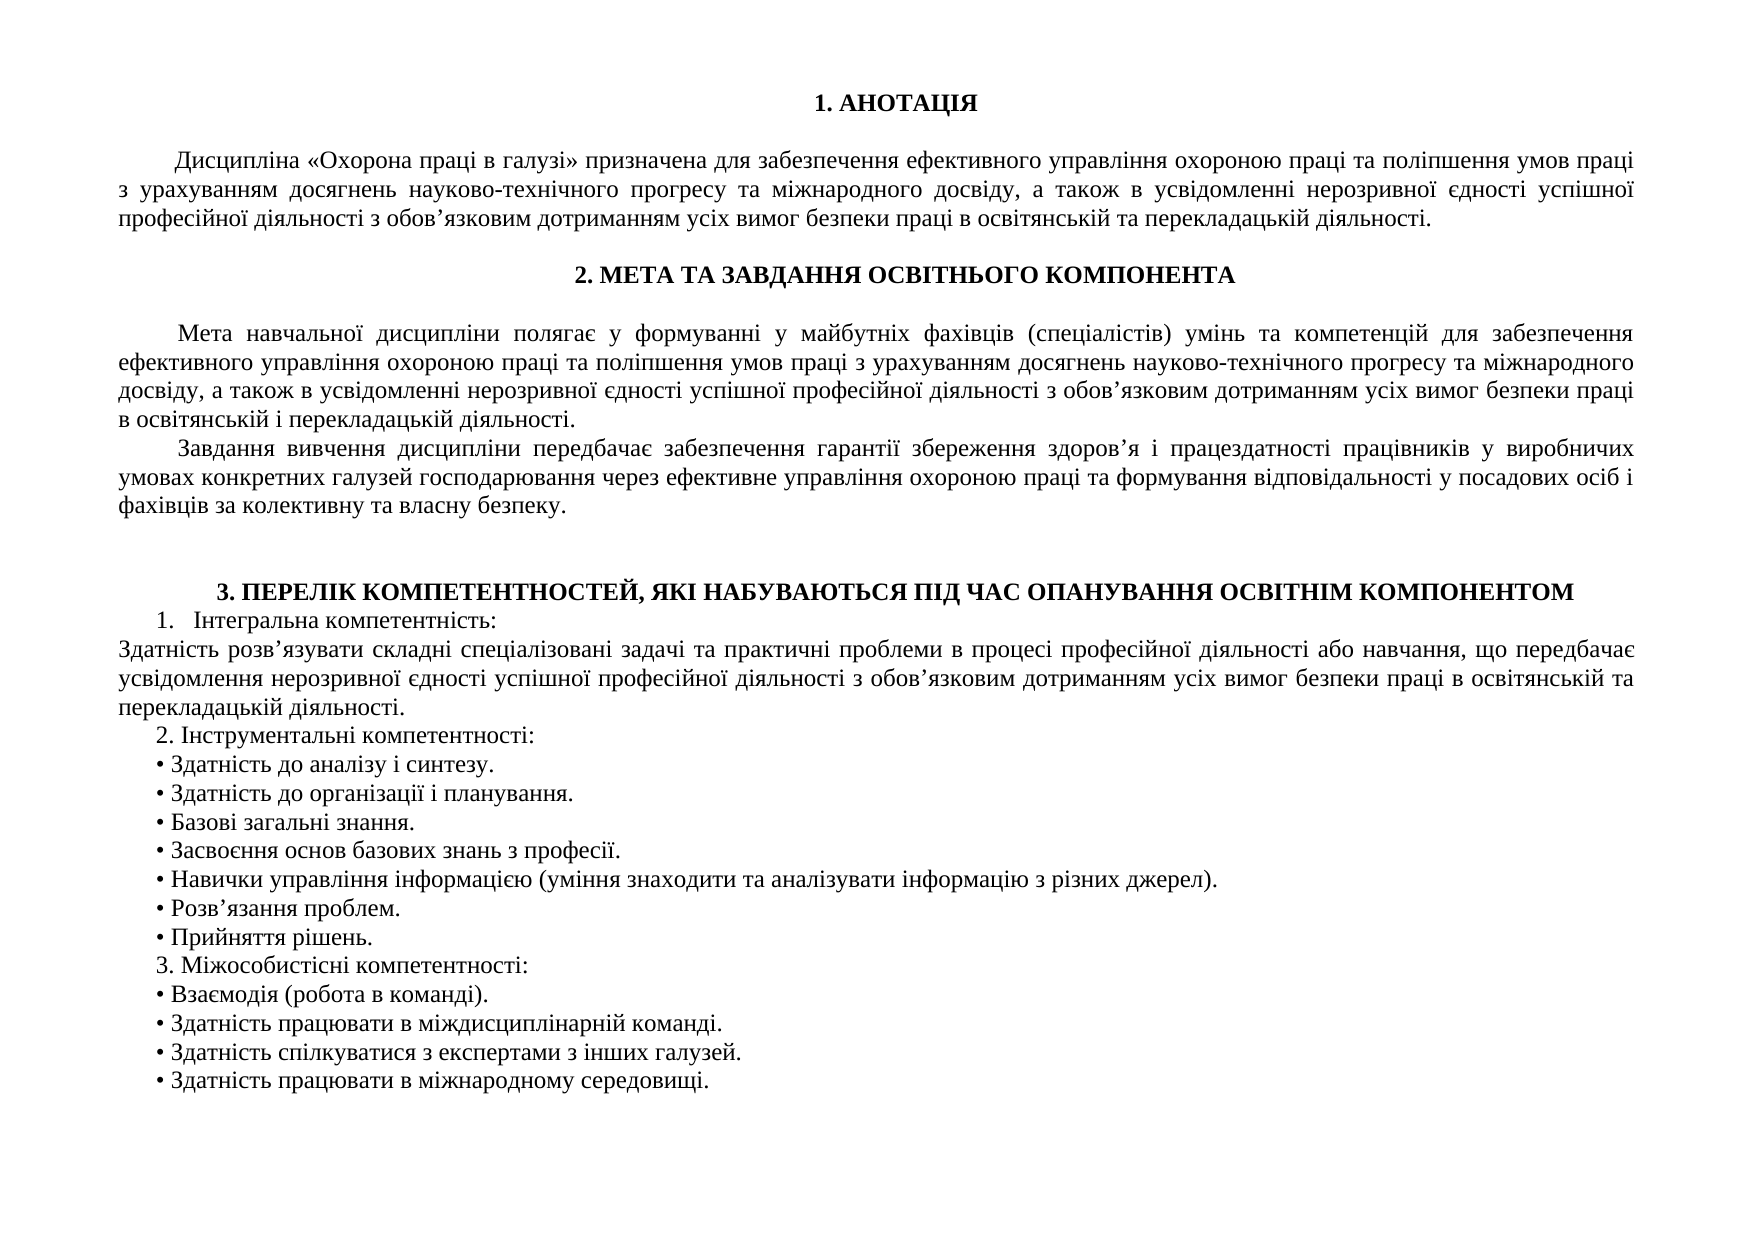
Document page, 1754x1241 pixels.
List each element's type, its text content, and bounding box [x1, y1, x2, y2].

text 2. Мета та ЗАВДАННЯ ОСВІТНЬОГО КОМПОНЕНТА [118, 260, 1636, 289]
text • Навички управління інформацією (уміння знаходити та аналізувати інформацію з різних джерел). [156, 864, 1636, 893]
text • Прийняття рішень. [156, 922, 1636, 950]
text 1. Анотація [156, 88, 1636, 117]
text • Взаємодія (робота в команді). [156, 979, 1636, 1008]
text 3. ПЕРЕЛІК КОМПЕТЕНТНОСТЕЙ, ЯКІ НАБУВАЮТЬСЯ ПІД ЧАС ОПАНУВАННЯ ОСВІТНІМ КОМПОНЕНТОМ [156, 577, 1636, 605]
text • Здатність спілкуватися з експертами з інших галузей. [156, 1037, 1636, 1065]
text Завдання вивчення дисципліни передбачає забезпечення гарантії збереження здоров’я і працездатності працівників у виробничих умовах конкретних галузей господарювання через ефективне управління охороною праці та формування відповідальності у посадових осіб і фахівців за колективну та власну безпеку. [118, 433, 1636, 519]
text • Базові загальні знання. [156, 807, 1636, 835]
text 2. Інструментальні компетентності: [156, 720, 1636, 749]
text • Здатність працювати в міжнародному середовищі. [156, 1065, 1636, 1094]
list Інтегральна компетентність: [156, 605, 1636, 634]
text • Здатність до організації і планування. [156, 778, 1636, 807]
text • Здатність працювати в міждисциплінарній команді. [156, 1008, 1636, 1037]
text • Здатність до аналізу і синтезу. [156, 749, 1636, 778]
text Мета навчальної дисципліни полягає у формуванні у майбутніх фахівців (спеціалістів) умінь та компетенцій для забезпечення ефективного управління охороною праці та поліпшення умов праці з урахуванням досягнень науково-технічного прогресу та міжнародного досвіду, а також в усвідомленні нерозривної єдності успішної професійної діяльності з обов’язковим дотриманням усіх вимог безпеки праці в освітянській і перекладацькій діяльності. [118, 318, 1636, 433]
text Здатність розв’язувати складні спеціалізовані задачі та практичні проблеми в процесі професійної діяльності або навчання, що передбачає усвідомлення нерозривної єдності успішної професійної діяльності з обов’язковим дотриманням усіх вимог безпеки праці в освітянській та перекладацькій діяльності. [118, 634, 1636, 720]
text • Розв’язання проблем. [156, 893, 1636, 922]
text Дисципліна «Охорона праці в галузі» призначена для забезпечення ефективного управління охороною праці та поліпшення умов праці з урахуванням досягнень науково-технічного прогресу та міжнародного досвіду, а також в усвідомленні нерозривної єдності успішної професійної діяльності з обов’язковим дотриманням усіх вимог безпеки праці в освітянській та перекладацькій діяльності. [118, 145, 1636, 232]
text • Засвоєння основ базових знань з професії. [156, 835, 1636, 864]
text 3. Міжособистісні компетентності: [156, 950, 1636, 979]
